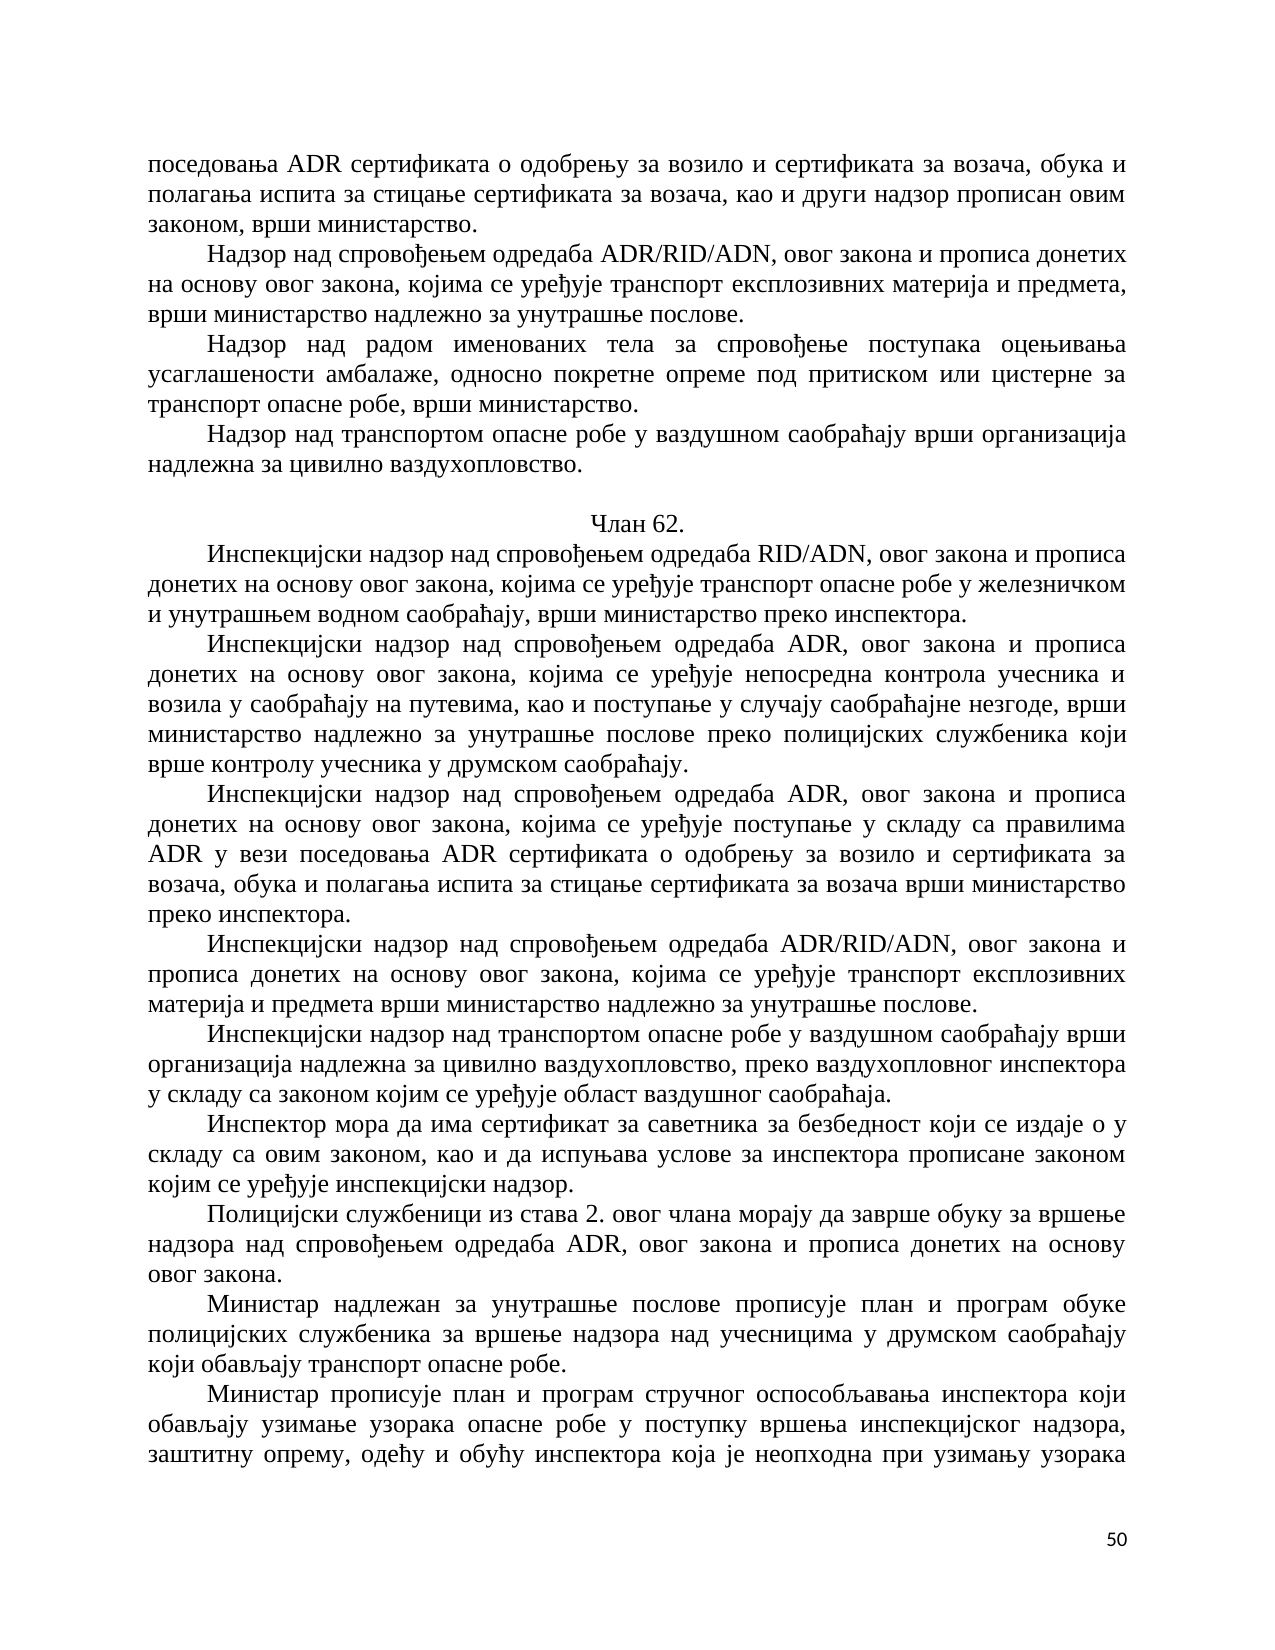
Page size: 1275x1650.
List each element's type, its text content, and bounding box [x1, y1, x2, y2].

text Надзор над транспортом опасне робе у ваздушном саобраћају врши организација надлежна за цивилно ваздухопловство. [148, 418, 1127, 478]
text Надзор над радом именованих тела за спровођење поступака оцењивања усаглашености амбалаже, односно покретне опреме под притиском или цистерне за транспорт опасне робе, врши министарство. [148, 328, 1127, 418]
text Инспектор мора да има сертификат за саветника за безбедност који се издаје о у складу са овим законом, као и да испуњава услове за инспектора прописане законом којим се уређује инспекцијски надзор. [148, 1108, 1127, 1198]
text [148, 1378, 1127, 1468]
text Инспекцијски надзор над спровођењем одредаба RID/ADN, овог закона и прописа донетих на основу овог закона, којима се уређује транспорт опасне робе у железничком и унутрашњем водном саобраћају, врши министарство преко инспектора. [148, 538, 1127, 628]
text Инспекцијски надзор над спровођењем одредаба ADR, овог закона и прописа донетих на основу овог закона, којима се уређује непосредна контрола учесника и возила у саобраћају на путевима, као и поступање у случају саобраћајне незгоде, врши министарство надлежно за унутрашње послове преко полицијских службеника који врше контролу учесника у друмском саобраћају. [148, 628, 1127, 778]
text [148, 148, 1127, 238]
text Инспекцијски надзор над транспортом опасне робе у ваздушном саобраћају врши организација надлежна за цивилно ваздухопловство, преко ваздухопловног инспектора у складу са законом којим се уређује област ваздушног саобраћаја. [148, 1018, 1127, 1108]
text Министар надлежан за унутрашње послове прописује план и програм обуке полицијских службеника за вршење надзорa над учесницима у друмском саобраћају који обављају транспорт опасне робе. [148, 1288, 1127, 1378]
text Надзор над спровођењем одредаба ADR/RID/ADN, овог закона и прописа донетих на основу овог закона, којима се уређује транспорт експлозивних материја и предмета, врши министарство надлежно за унутрашње послове. [148, 238, 1127, 328]
text Полицијски службеници из става 2. овог члана морају да заврше обуку за вршење надзорa над спровођењем одредаба ADR, овог закона и прописа донетих на основу овог закона. [148, 1198, 1127, 1288]
text Инспекцијски надзор над спровођењем одредаба ADR/RID/ADN, овог закона и прописа донетих на основу овог закона, којима се уређује транспорт експлозивних материја и предмета врши министарство надлежно за унутрашње послове. [148, 928, 1127, 1018]
text Инспекцијски надзор над спровођењем одредаба ADR, овог закона и прописа донетих на основу овог закона, којима се уређује поступање у складу са правилима ADR у вези поседовања ADR сертификатa о одобрењу за возило и сертификатa за возача, обука и полагања испита за стицање сертификатa за возача врши министарство преко инспектора. [148, 778, 1127, 928]
text Члан 62. [148, 508, 1127, 538]
